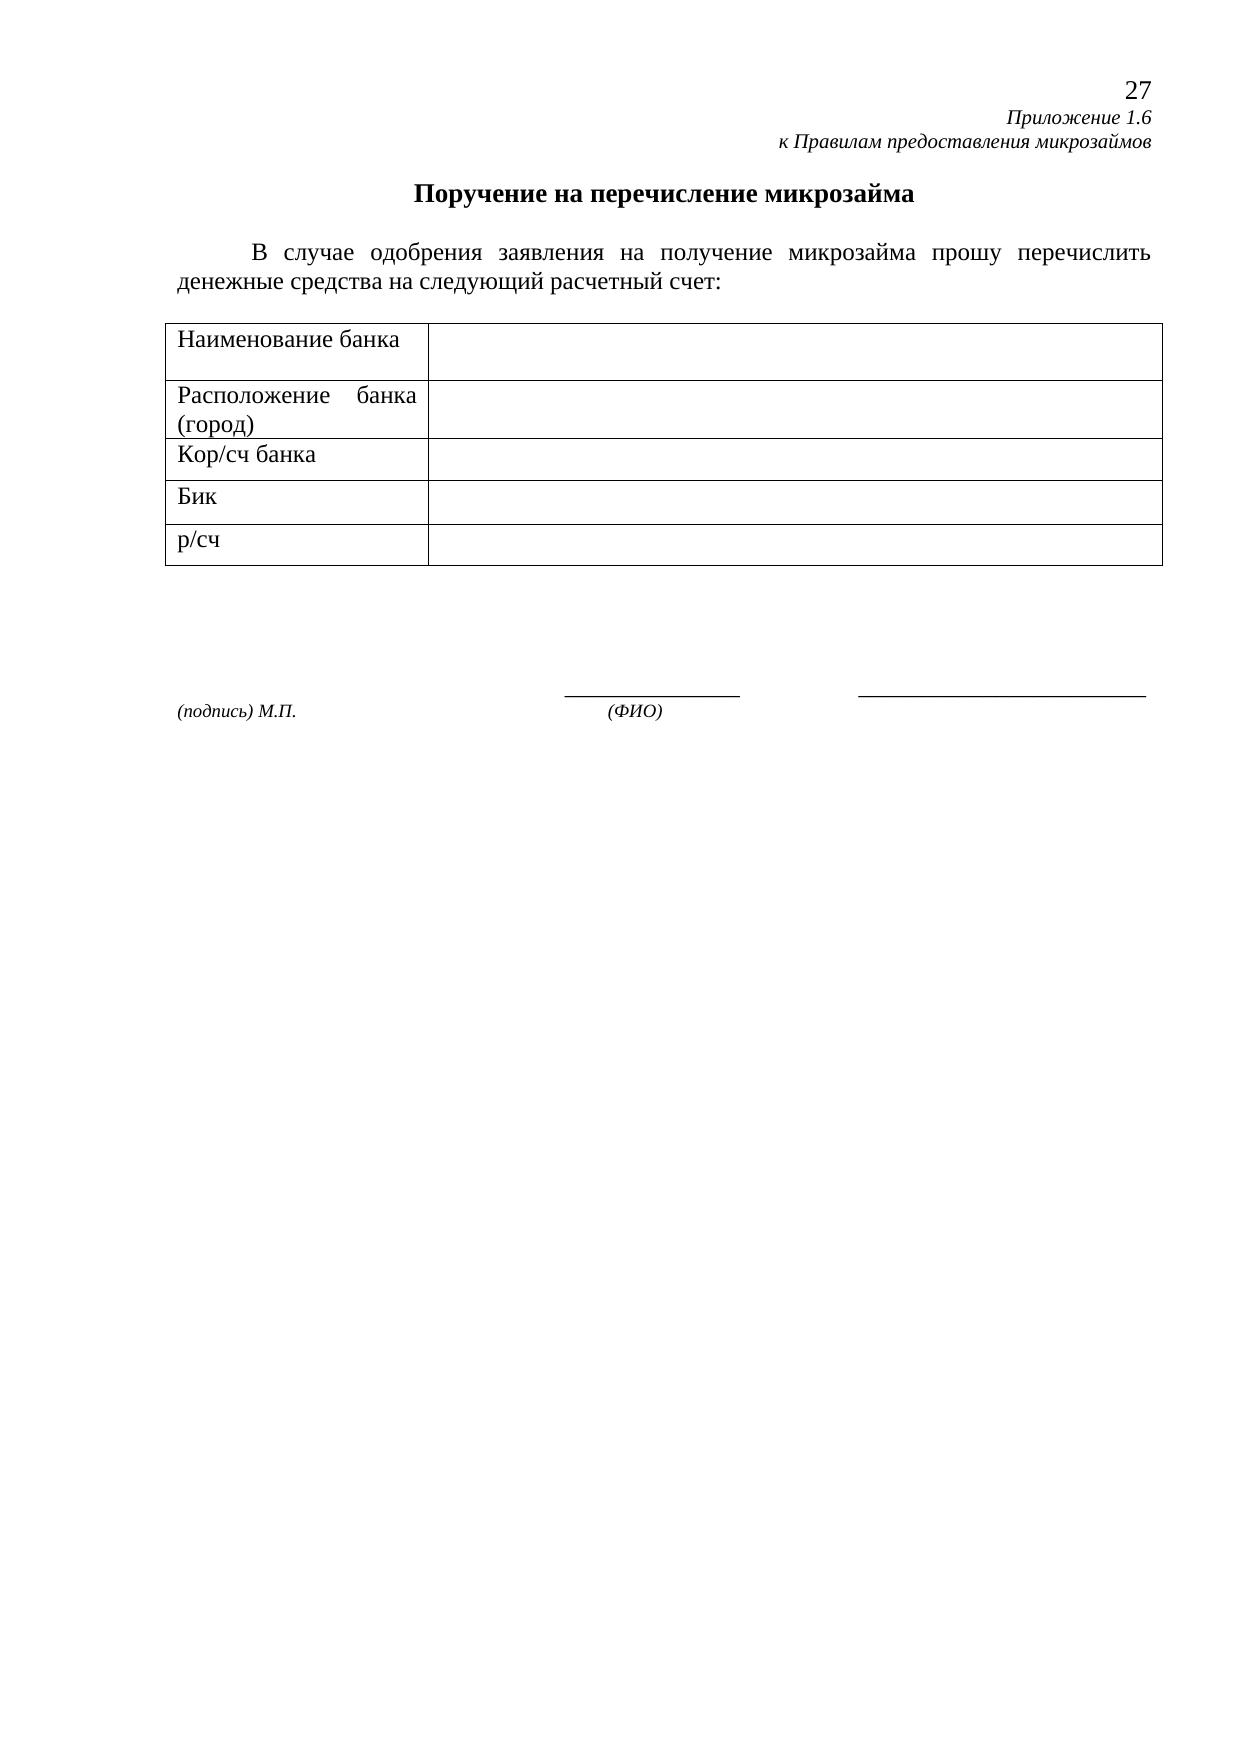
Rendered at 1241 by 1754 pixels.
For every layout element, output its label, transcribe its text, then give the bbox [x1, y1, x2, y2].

table_cell [429, 439, 1162, 480]
text (подпись) М.П. (ФИО) [177, 700, 1152, 722]
table_cell [429, 381, 1162, 438]
table_cell [429, 481, 1162, 523]
text Поручение на перечисление микрозайма [177, 177, 1152, 208]
table_cell Бик [166, 481, 428, 523]
text к Правилам предоставления микрозаймов [177, 129, 1152, 153]
table_cell [429, 525, 1162, 565]
table_cell р/сч [166, 525, 428, 565]
table_cell Кор/сч банка [166, 439, 428, 480]
table_header Наименование банка [166, 324, 428, 379]
text ______________ _______________________ [177, 671, 1152, 700]
text Приложение 1.6 [177, 105, 1152, 129]
table_header [429, 324, 1162, 379]
table_cell Расположение банка (город) [166, 381, 428, 438]
text В случае одобрения заявления на получение микрозайма прошу перечислить денежные средства на следующий расчетный счет: [177, 237, 1152, 294]
